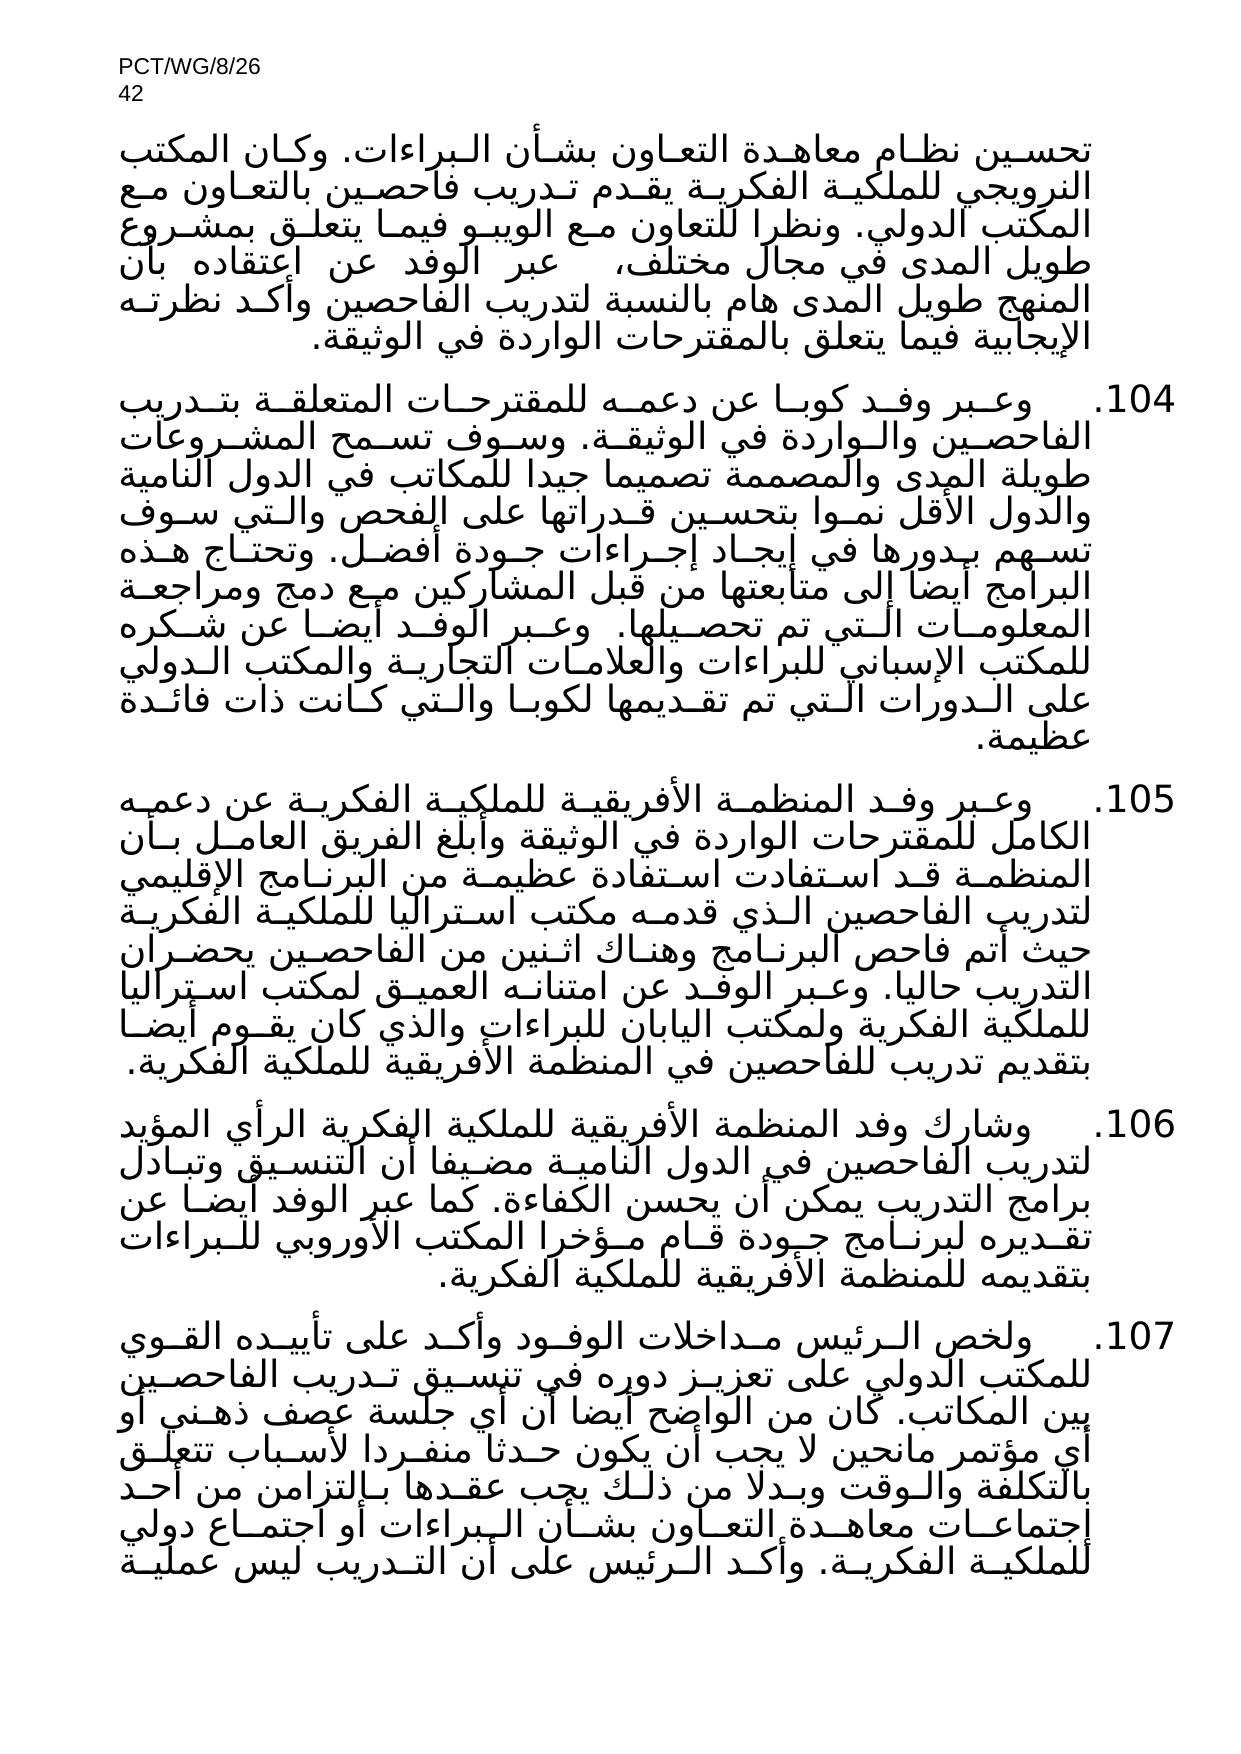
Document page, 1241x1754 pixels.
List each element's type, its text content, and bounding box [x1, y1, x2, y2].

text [118, 132, 1092, 357]
text وعبر وفد المنظمة الأفريقية للملكية الفكرية عن دعمه الكامل للمقترحات الواردة في الوثيقة وأبلغ الفريق العامل بأن المنظمة قد استفادت استفادة عظيمة من البرنامج الإقليمي لتدريب الفاحصين الذي قدمه مكتب استراليا للملكية الفكرية حيث أتم فاحص البرنامج وهناك اثنين من الفاحصين يحضران التدريب حاليا. وعبر الوفد عن امتنانه العميق لمكتب استراليا للملكية الفكرية ولمكتب اليابان للبراءات والذي كان يقوم أيضا بتقديم تدريب للفاحصين في المنظمة الأفريقية للملكية الفكرية. [118, 782, 1092, 1082]
text وعبر وفد كوبا عن دعمه للمقترحات المتعلقة بتدريب الفاحصين والواردة في الوثيقة. وسوف تسمح المشروعات طويلة المدى والمصممة تصميما جيدا للمكاتب في الدول النامية والدول الأقل نموا بتحسين قدراتها على الفحص والتي سوف تسهم بدورها في إيجاد إجراءات جودة أفضل. وتحتاج هذه البرامج أيضا إلى متابعتها من قبل المشاركين مع دمج ومراجعة المعلومات التي تم تحصيلها. وعبر الوفد أيضا عن شكره للمكتب الإسباني للبراءات والعلامات التجارية والمكتب الدولي على الدورات التي تم تقديمها لكوبا والتي كانت ذات فائدة عظيمة. [118, 382, 1092, 757]
text وشارك وفد المنظمة الأفريقية للملكية الفكرية الرأي المؤيد لتدريب الفاحصين في الدول النامية مضيفا أن التنسيق وتبادل برامج التدريب يمكن أن يحسن الكفاءة. كما عبر الوفد أيضا عن تقديره لبرنامج جودة قام مؤخرا المكتب الأوروبي للبراءات بتقديمه للمنظمة الأفريقية للملكية الفكرية. [118, 1107, 1092, 1295]
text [118, 1320, 1092, 1582]
